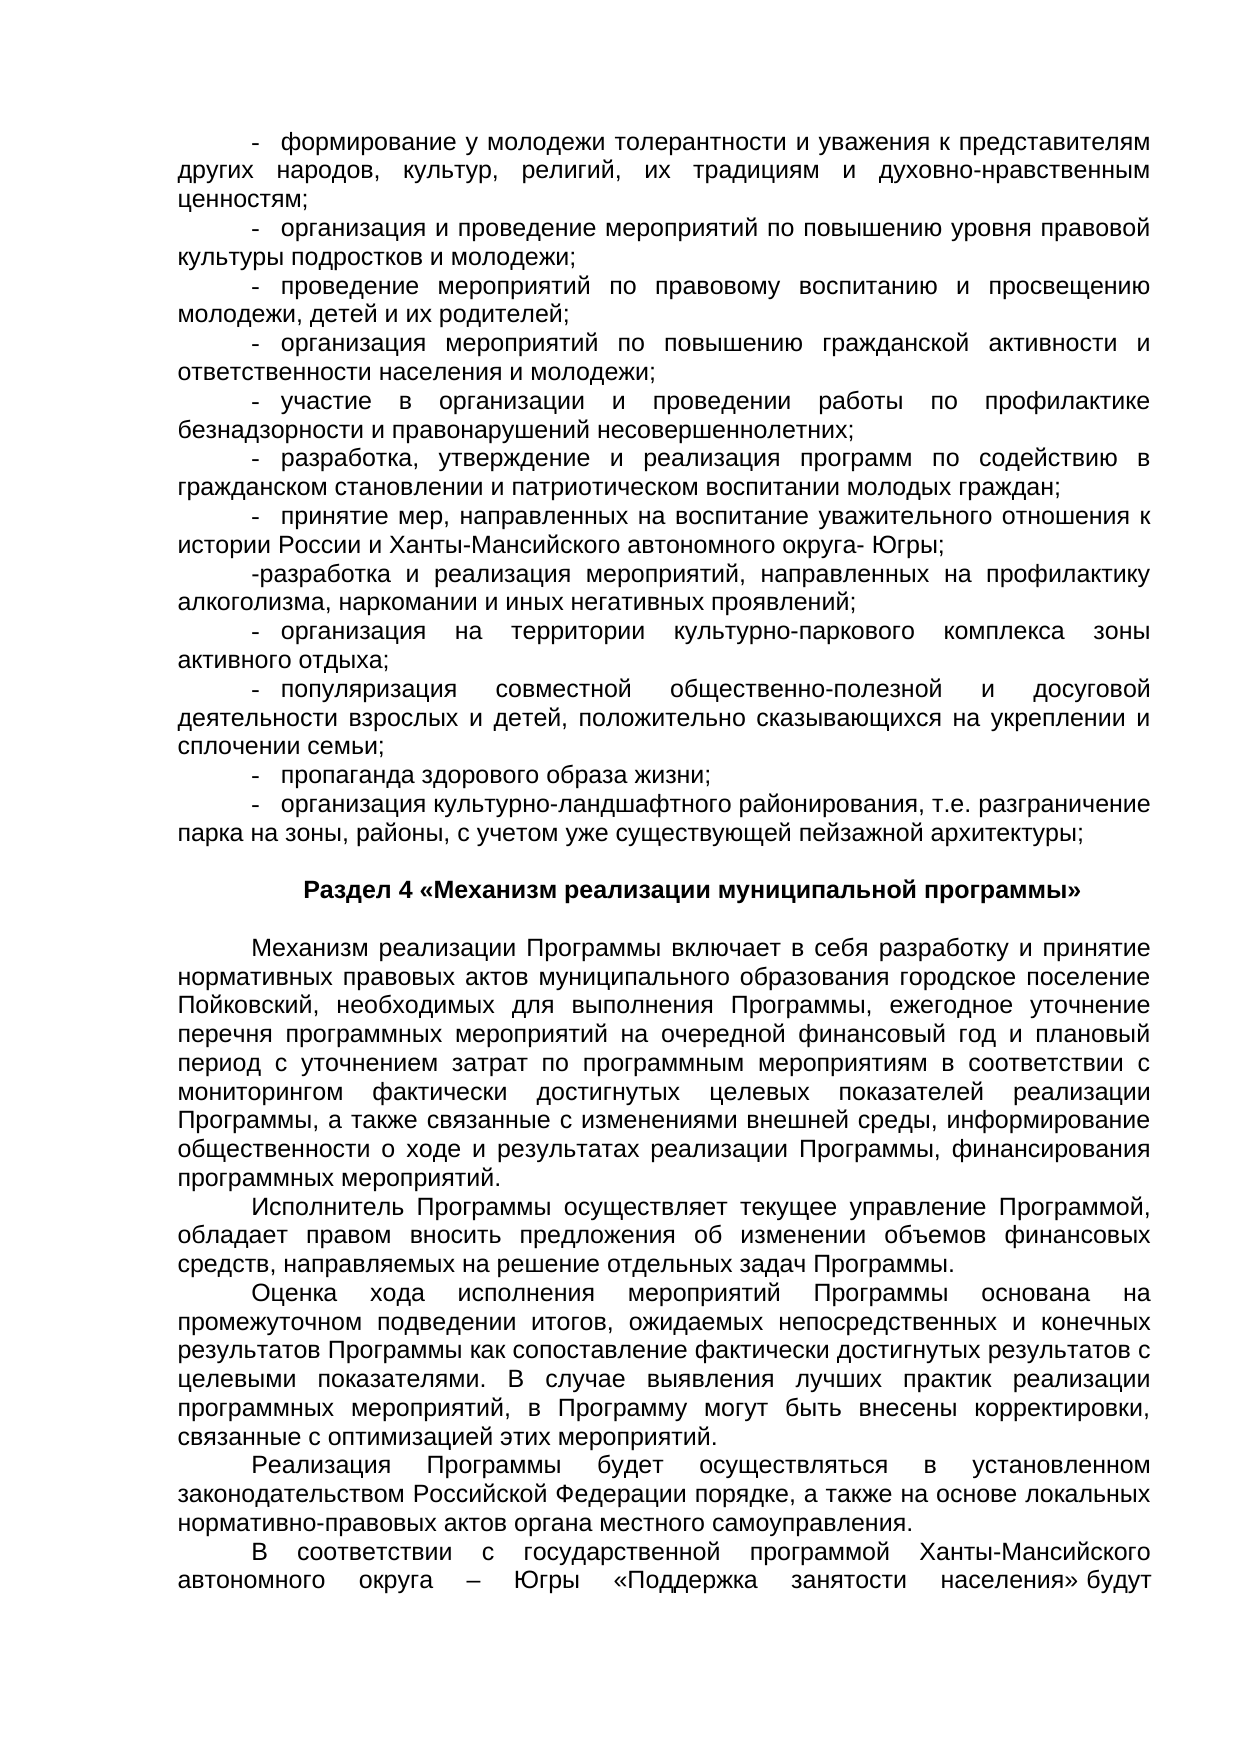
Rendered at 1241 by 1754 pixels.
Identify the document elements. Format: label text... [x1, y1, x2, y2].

list принятие мер, направленных на воспитание уважительного отношения к истории России и Ханты-Мансийского автономного округа- Югры; [177, 501, 1152, 559]
list участие в организации и проведении работы по профилактике безнадзорности и правонарушений несовершеннолетних; [177, 386, 1152, 443]
text Механизм реализации Программы включает в себя разработку и принятие нормативных правовых актов муниципального образования городское поселение Пойковский, необходимых для выполнения Программы, ежегодное уточнение перечня программных мероприятий на очередной финансовый год и плановый период с уточнением затрат по программным мероприятиям в соответствии с мониторингом фактически достигнутых целевых показателей реализации Программы, а также связанные с изменениями внешней среды, информирование общественности о ходе и результатах реализации Программы, финансирования программных мероприятий. [177, 933, 1152, 1192]
list разработка, утверждение и реализация программ по содействию в гражданском становлении и патриотическом воспитании молодых граждан; [177, 443, 1152, 501]
list организация на территории культурно-паркового комплекса зоны активного отдыха; [177, 616, 1152, 674]
list организация культурно-ландшафтного районирования, т.е. разграничение парка на зоны, районы, с учетом уже существующей пейзажной архитектуры; [177, 789, 1152, 847]
text Реализация Программы будет осуществляться в установленном законодательством Российской Федерации порядке, а также на основе локальных нормативно-правовых актов органа местного самоуправления. [177, 1450, 1152, 1537]
list популяризация совместной общественно-полезной и досуговой деятельности взрослых и детей, положительно сказывающихся на укреплении и сплочении семьи; [177, 674, 1152, 760]
text Оценка хода исполнения мероприятий Программы основана на промежуточном подведении итогов, ожидаемых непосредственных и конечных результатов Программы как сопоставление фактически достигнутых результатов с целевыми показателями. В случае выявления лучших практик реализации программных мероприятий, в Программу могут быть внесены корректировки, связанные с оптимизацией этих мероприятий. [177, 1278, 1152, 1450]
list организация и проведение мероприятий по повышению уровня правовой культуры подростков и молодежи; [177, 213, 1152, 271]
list пропаганда здорового образа жизни; [177, 760, 1152, 789]
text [177, 1537, 1152, 1594]
list формирование у молодежи толерантности и уважения к представителям других народов, культур, религий, их традициям и духовно-нравственным ценностям; [177, 127, 1152, 213]
list организация мероприятий по повышению гражданской активности и ответственности населения и молодежи; [177, 328, 1152, 386]
text -разработка и реализация мероприятий, направленных на профилактику алкоголизма, наркомании и иных негативных проявлений; [177, 559, 1152, 616]
list проведение мероприятий по правовому воспитанию и просвещению молодежи, детей и их родителей; [177, 271, 1152, 328]
text Исполнитель Программы осуществляет текущее управление Программой, обладает правом вносить предложения об изменении объемов финансовых средств, направляемых на решение отдельных задач Программы. [177, 1192, 1152, 1278]
text Раздел 4 «Механизм реализации муниципальной программы» [177, 875, 1152, 904]
